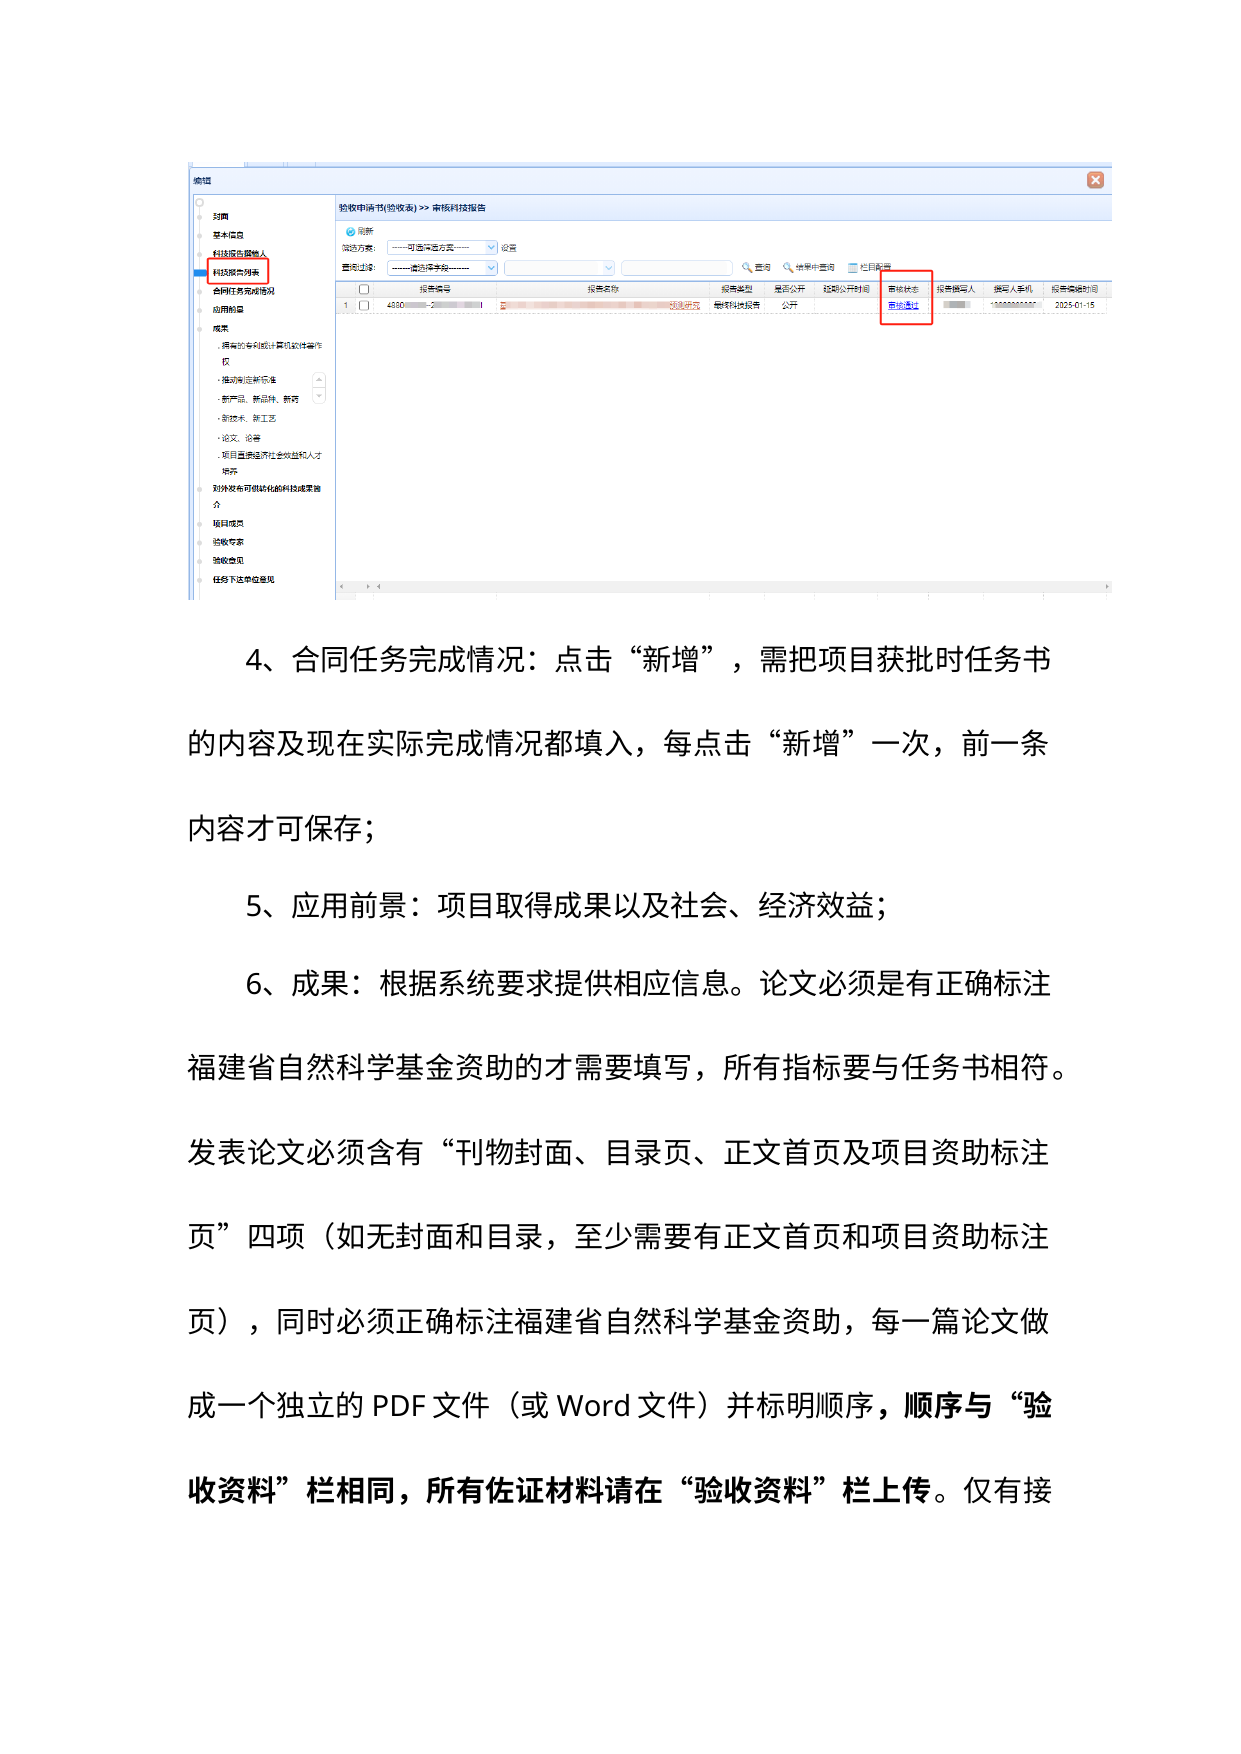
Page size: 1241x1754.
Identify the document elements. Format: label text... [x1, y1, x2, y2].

text 5、应用前景：项目取得成果以及社会、经济效益； [187, 871, 1053, 936]
text 4、合同任务完成情况：点击“新增”，需把项目获批时任务书的内容及现在实际完成情况都填入，每点击“新增”一次，前一条内容才可保存； [187, 625, 1053, 859]
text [187, 949, 1053, 1521]
picture [187, 162, 1112, 600]
